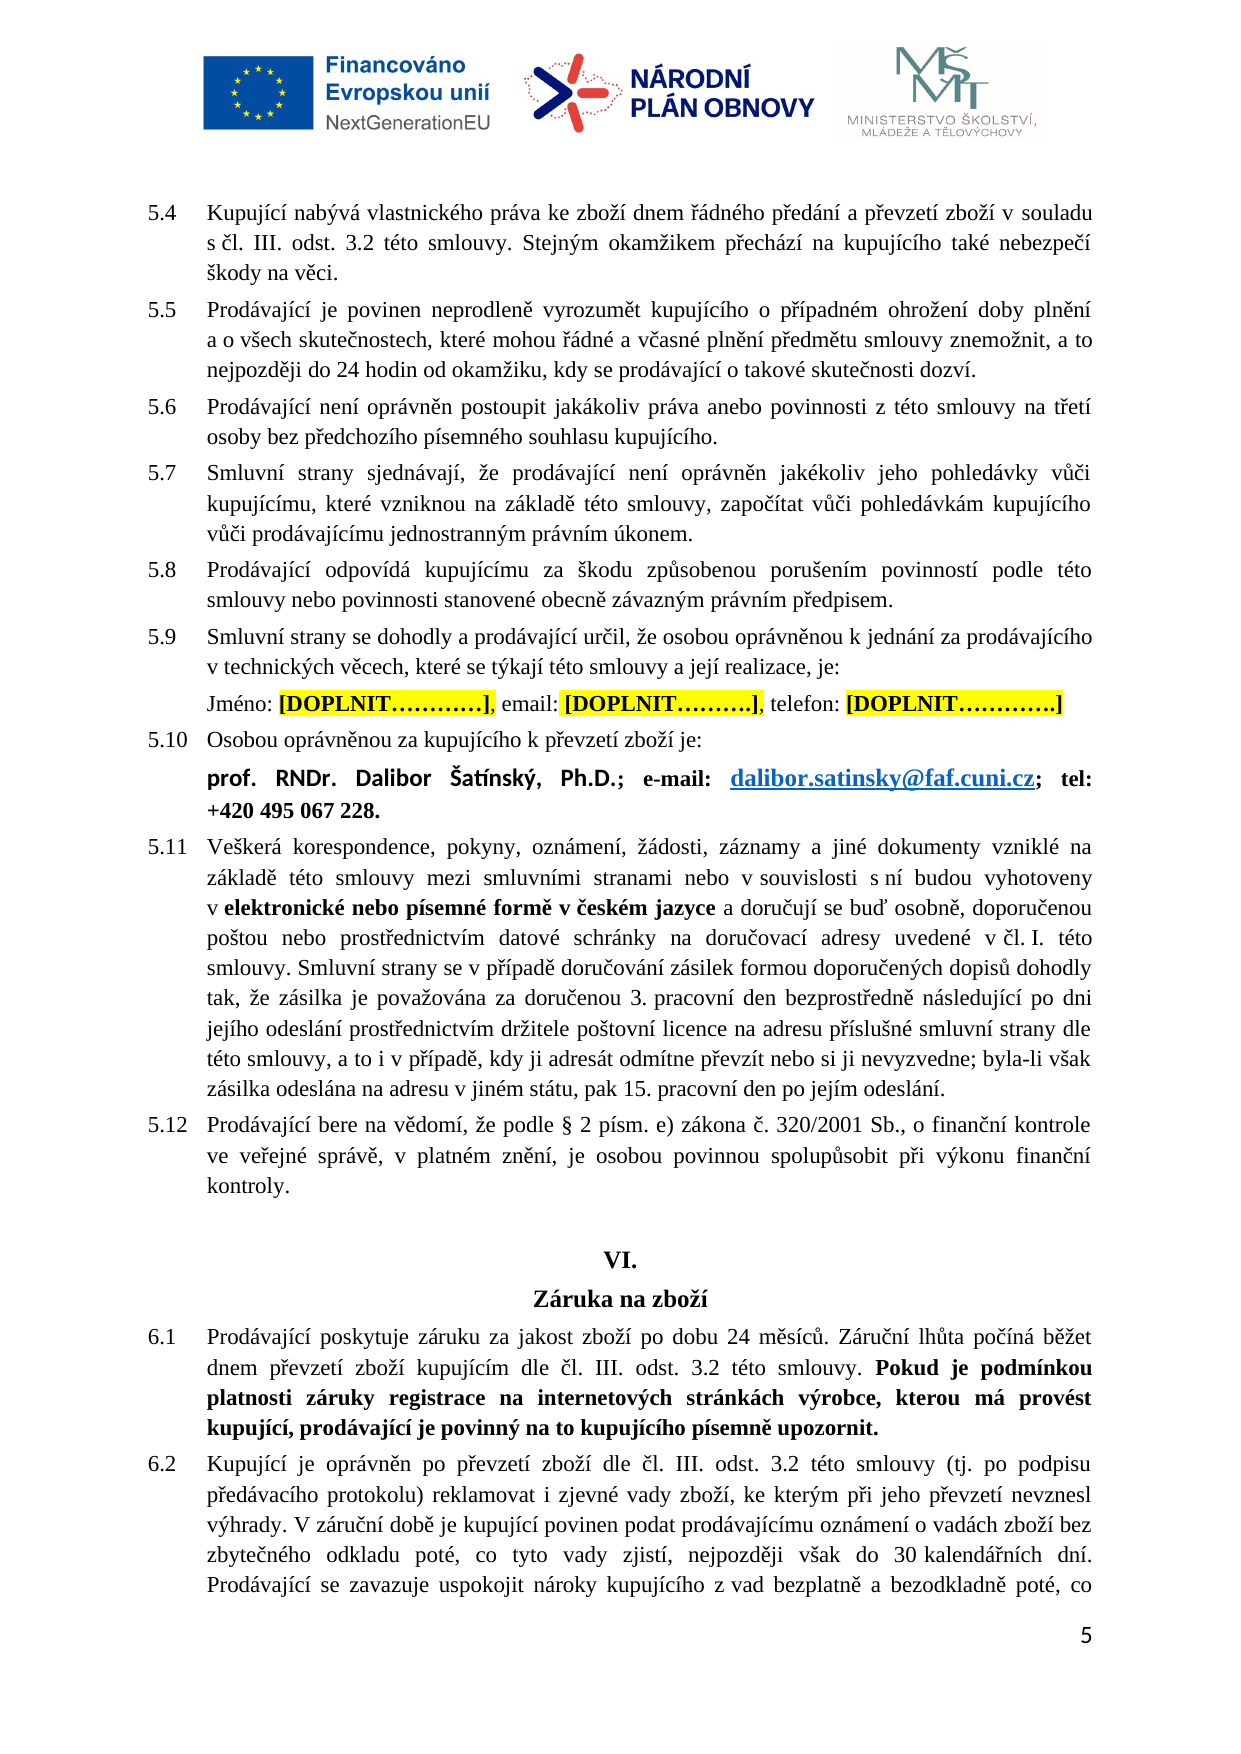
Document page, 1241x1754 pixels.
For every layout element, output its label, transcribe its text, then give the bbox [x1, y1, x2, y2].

text Jméno: [DOPLNIT…………], email: [DOPLNIT……….], telefon: [DOPLNIT………….] [207, 689, 1093, 716]
title Záruka na zboží [148, 1284, 1093, 1313]
text 5.11 Veškerá korespondence, pokyny, oznámení, žádosti, záznamy a jiné dokumenty vzniklé na základě této smlouvy mezi smluvními stranami nebo v souvislosti s ní budou vyhotoveny v elektronické nebo písemné formě v českém jazyce a doručují se buď osobně, doporučenou poštou nebo prostřednictvím datové schránky na doručovací adresy uvedené v čl. I. této smlouvy. Smluvní strany se v případě doručování zásilek formou doporučených dopisů dohodly tak, že zásilka je považována za doručenou 3. pracovní den bezprostředně následující po dni jejího odeslání prostřednictvím držitele poštovní licence na adresu příslušné smluvní strany dle této smlouvy, a to i v případě, kdy ji adresát odmítne převzít nebo si ji nevyzvedne; byla-li však zásilka odeslána na adresu v jiném státu, pak 15. pracovní den po jejím odeslání. [148, 833, 1093, 1101]
text 5.7 Smluvní strany sjednávají, že prodávající není oprávněn jakékoliv jeho pohledávky vůči kupujícímu, které vzniknou na základě této smlouvy, započítat vůči pohledávkám kupujícího vůči prodávajícímu jednostranným právním úkonem. [148, 459, 1093, 546]
text 6.1 Prodávající poskytuje záruku za jakost zboží po dobu 24 měsíců. Záruční lhůta počíná běžet dnem převzetí zboží kupujícím dle čl. III. odst. 3.2 této smlouvy. Pokud je podmínkou platnosti záruky registrace na internetových stránkách výrobce, kterou má provést kupující, prodávající je povinný na to kupujícího písemně upozornit. [148, 1323, 1093, 1440]
text prof. RNDr. Dalibor Šatínský, Ph.D.; e-mail: dalibor.satinsky@faf.cuni.cz; tel: +420 495 067 228. [207, 762, 1093, 823]
text 5.8 Prodávající odpovídá kupujícímu za škodu způsobenou porušením povinností podle této smlouvy nebo povinnosti stanovené obecně závazným právním předpisem. [148, 556, 1093, 613]
text 5.4 Kupující nabývá vlastnického práva ke zboží dnem řádného předání a převzetí zboží v souladu s čl. III. odst. 3.2 této smlouvy. Stejným okamžikem přechází na kupujícího také nebezpečí škody na věci. [148, 199, 1093, 286]
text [148, 1450, 1093, 1598]
text 5.6 Prodávající není oprávněn postoupit jakákoliv práva anebo povinnosti z této smlouvy na třetí osoby bez předchozího písemného souhlasu kupujícího. [148, 393, 1093, 449]
text 5.10 Osobou oprávněnou za kupujícího k převzetí zboží je: [148, 726, 1093, 752]
picture [196, 44, 1045, 139]
text VI. [148, 1245, 1093, 1273]
text 5.9 Smluvní strany se dohodly a prodávající určil, že osobou oprávněnou k jednání za prodávajícího v technických věcech, které se týkají této smlouvy a její realizace, je: [148, 623, 1093, 679]
text 5.5 Prodávající je povinen neprodleně vyrozumět kupujícího o případném ohrožení doby plnění a o všech skutečnostech, které mohou řádné a včasné plnění předmětu smlouvy znemožnit, a to nejpozději do 24 hodin od okamžiku, kdy se prodávající o takové skutečnosti dozví. [148, 296, 1093, 383]
text 5.12 Prodávající bere na vědomí, že podle § 2 písm. e) zákona č. 320/2001 Sb., o finanční kontrole ve veřejné správě, v platném znění, je osobou povinnou spolupůsobit při výkonu finanční kontroly. [148, 1111, 1093, 1198]
